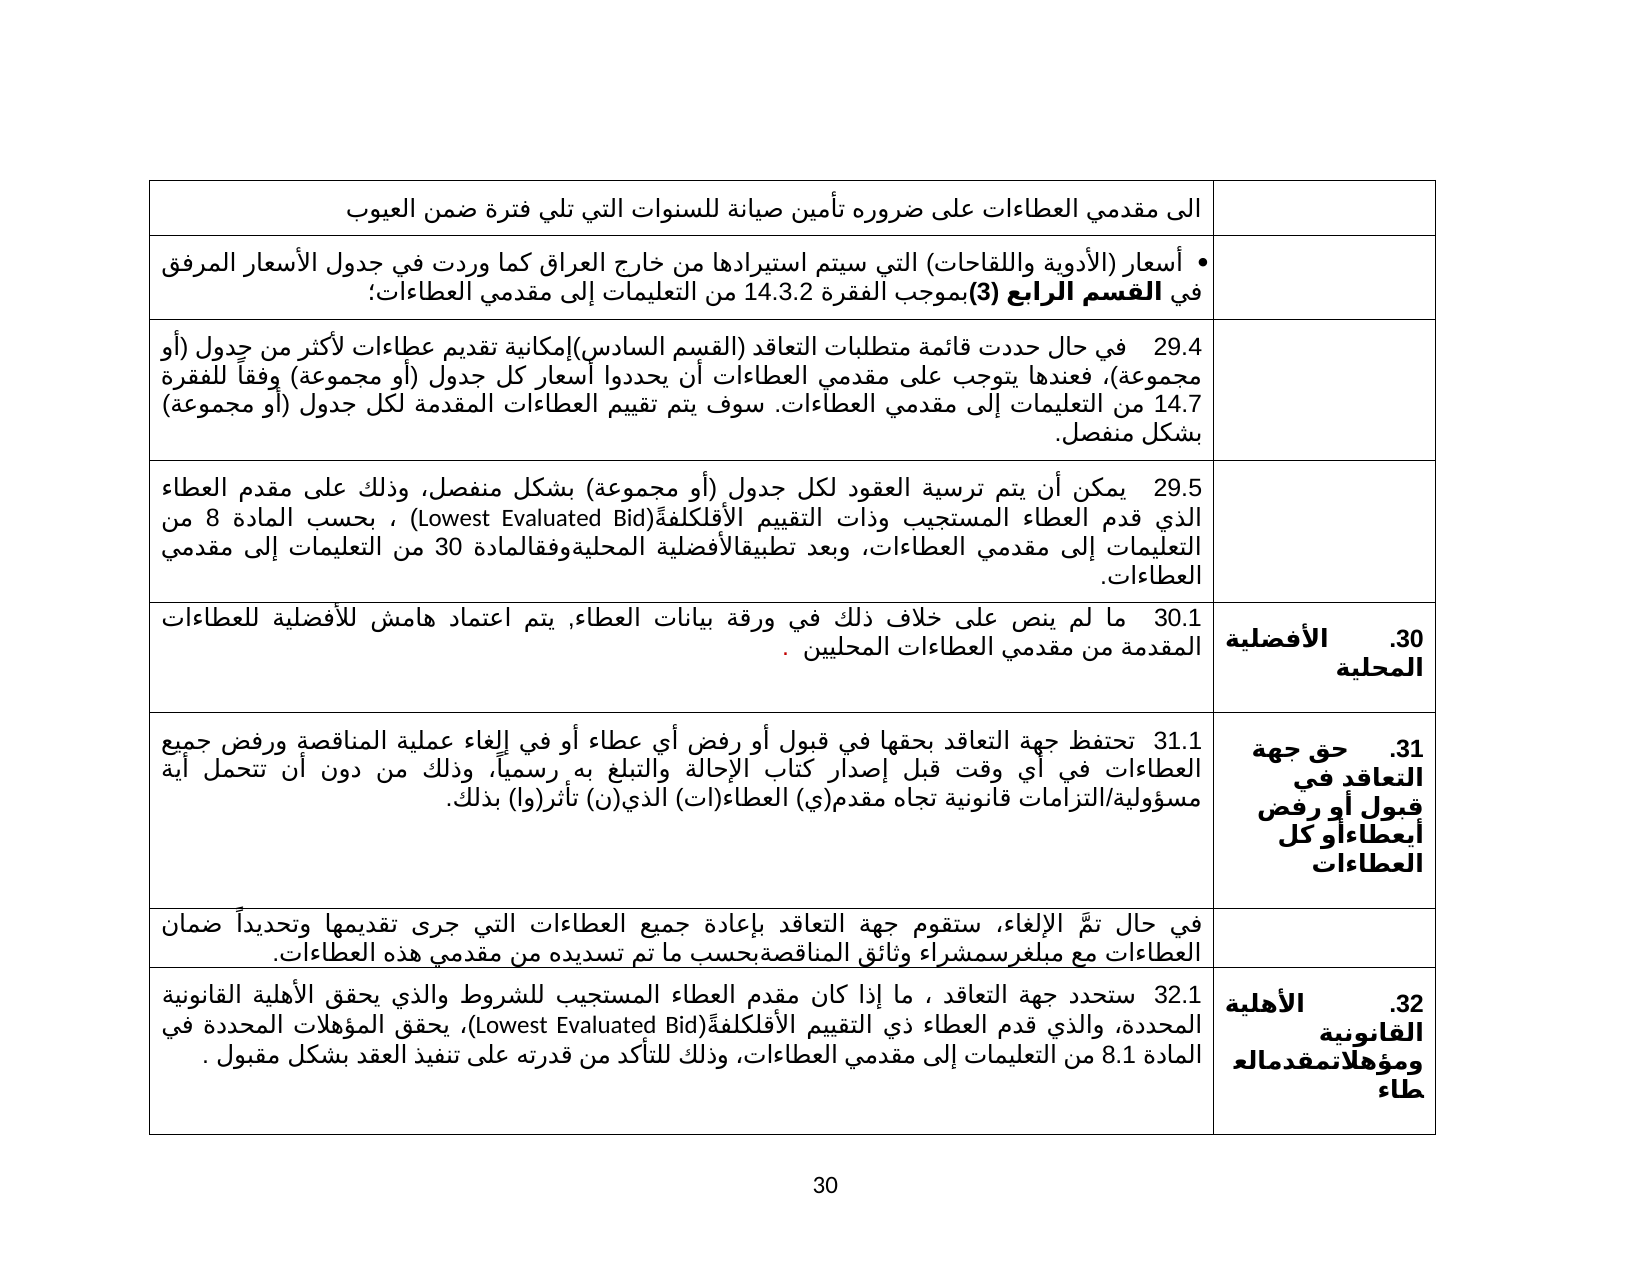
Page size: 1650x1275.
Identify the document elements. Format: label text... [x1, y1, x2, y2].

table_cell 30. الأفضلية المحلية [1214, 603, 1435, 712]
table_cell 31. حق جهة التعاقد في قبول أو رفض أيعطاءأو كل العطاءات [1214, 713, 1435, 908]
table_cell 29.4 في حال حددت قائمة متطلبات التعاقد (القسم السادس)إمكانية تقديم عطاءات لأكثر من جدول (أو مجموعة)، فعندها يتوجب على مقدمي العطاءات أن يحددوا أسعار كل جدول (أو مجموعة) وفقاً للفقرة 14.7 من التعليمات إلى مقدمي العطاءات. سوف يتم تقييم العطاءات المقدمة لكل جدول (أو مجموعة) بشكل منفصل. [150, 320, 1213, 459]
table_cell [1214, 909, 1435, 967]
table_cell 32.1 ستحدد جهة التعاقد ، ما إذا كان مقدم العطاء المستجيب للشروط والذي يحقق الأهلية القانونية المحددة، والذي قدم العطاء ذي التقييم الأقلكلفةً(Lowest Evaluated Bid)، يحقق المؤهلات المحددة في المادة 8.1 من التعليمات إلى مقدمي العطاءات، وذلك للتأكد من قدرته على تنفيذ العقد بشكل مقبول . [150, 968, 1213, 1134]
table_cell 32. الأهلية القانونية ومؤهلاتمقدمالعطاء [1214, 968, 1435, 1134]
table_cell أسعار (الأدوية واللقاحات) التي سيتم استيرادها من خارج العراق كما وردت في جدول الأسعار المرفق في القسم الرابع (3)بموجب الفقرة 14.3.2 من التعليمات إلى مقدمي العطاءات؛ [150, 236, 1213, 318]
table_cell 30.1 ما لم ينص على خلاف ذلك في ورقة بيانات العطاء, يتم اعتماد هامش للأفضلية للعطاءات المقدمة من مقدمي العطاءات المحليين . [150, 603, 1213, 712]
table_cell [1214, 461, 1435, 602]
table_cell في حال تمَّ الإلغاء، ستقوم جهة التعاقد بإعادة جميع العطاءات التي جرى تقديمها وتحديداً ضمان العطاءات مع مبلغرسمشراء وثائق المناقصةبحسب ما تم تسديده من مقدمي هذه العطاءات. [150, 909, 1213, 967]
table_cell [150, 181, 1213, 235]
table_cell [1214, 236, 1435, 318]
table_cell [1214, 320, 1435, 459]
table_cell [1214, 181, 1435, 235]
table_cell 31.1 تحتفظ جهة التعاقد بحقها في قبول أو رفض أي عطاء أو في إلغاء عملية المناقصة ورفض جميع العطاءات في أي وقت قبل إصدار كتاب الإحالة والتبلغ به رسمياً، وذلك من دون أن تتحمل أية مسؤولية/التزامات قانونية تجاه مقدم(ي) العطاء(ات) الذي(ن) تأثر(وا) بذلك. [150, 713, 1213, 908]
table_cell 29.5 يمكن أن يتم ترسية العقود لكل جدول (أو مجموعة) بشكل منفصل، وذلك على مقدم العطاء الذي قدم العطاء المستجيب وذات التقييم الأقلكلفةً(Lowest Evaluated Bid) ، بحسب المادة 8 من التعليمات إلى مقدمي العطاءات، وبعد تطبيقالأفضلية المحليةوفقالمادة 30 من التعليمات إلى مقدمي العطاءات. [150, 461, 1213, 602]
